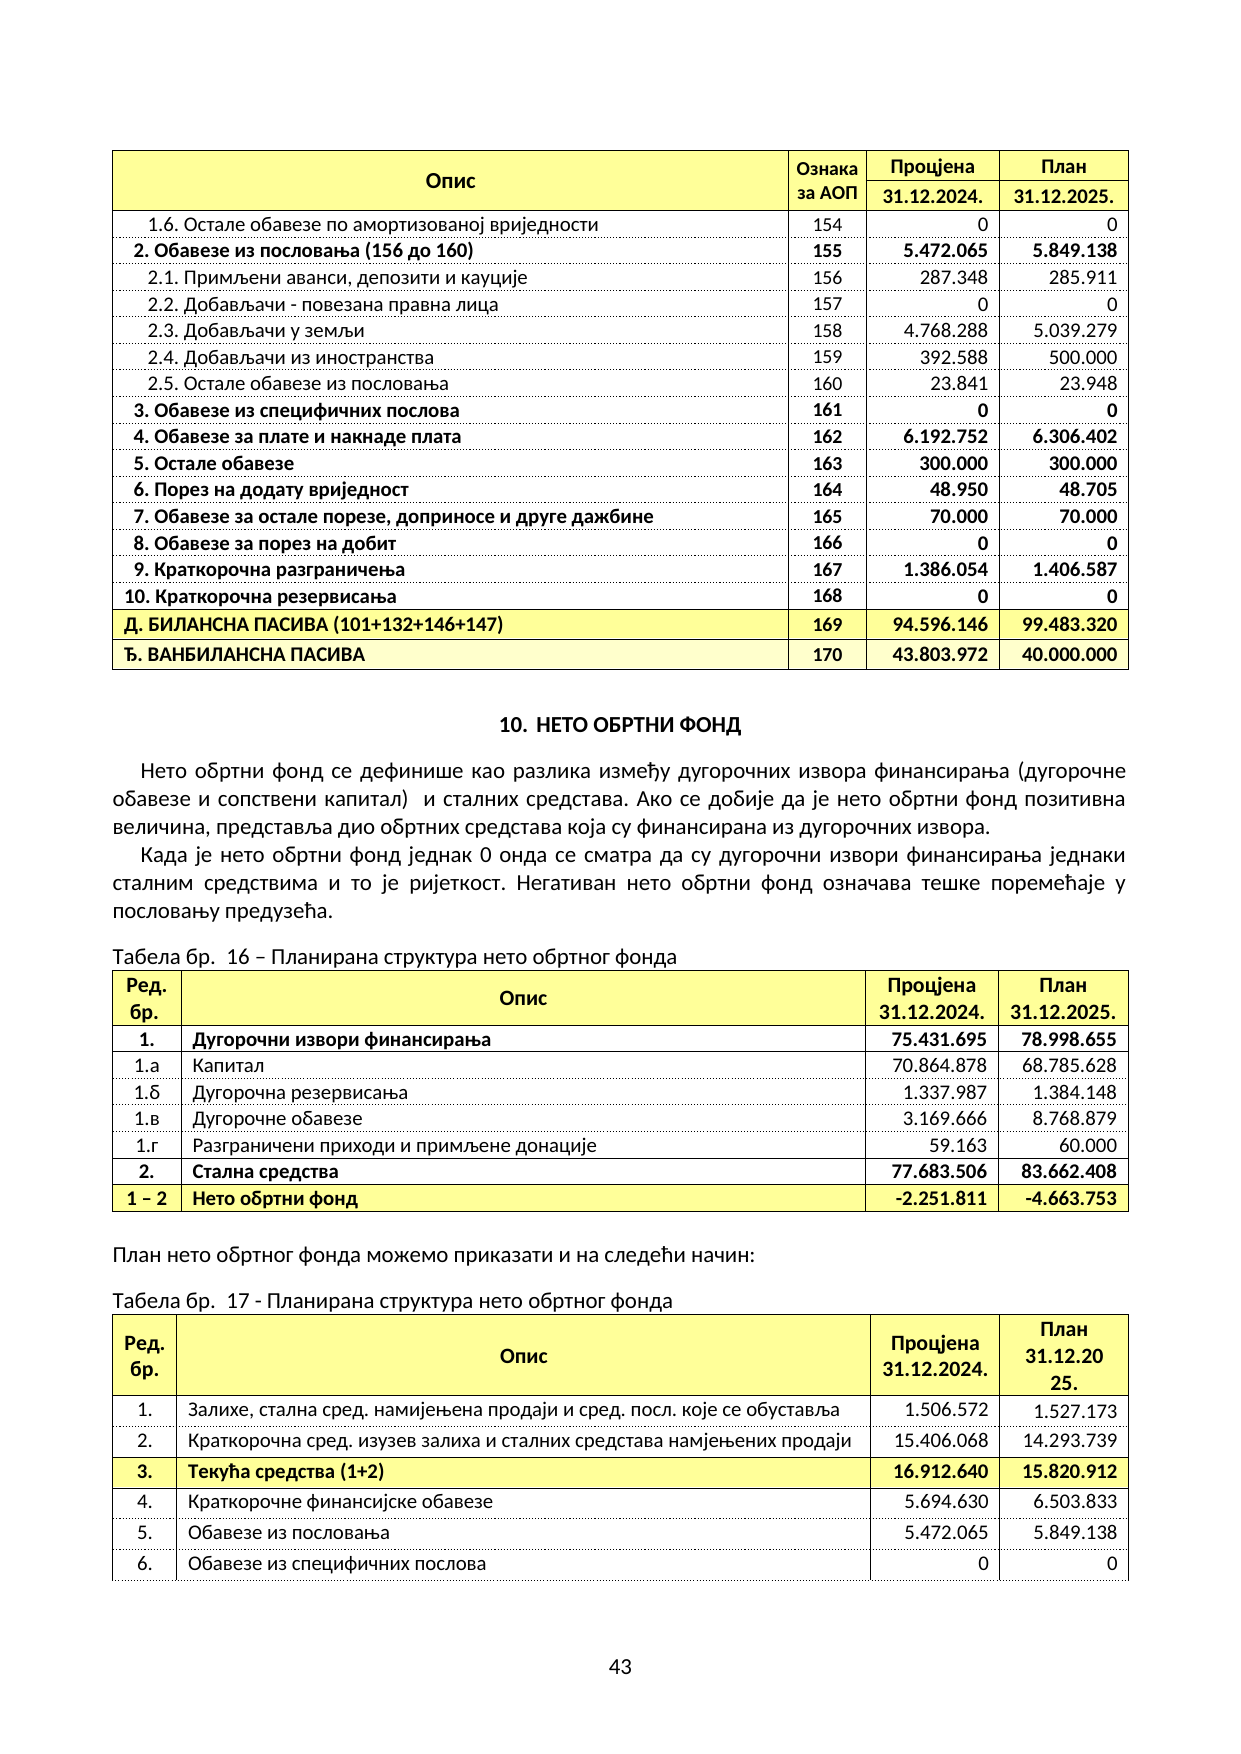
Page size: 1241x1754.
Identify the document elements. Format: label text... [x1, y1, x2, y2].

table_cell 165 [789, 502, 866, 529]
table_header Опис [177, 1315, 870, 1395]
text Табела бр. 17 - Планирана структура нето обртног фонда [112, 1286, 1128, 1314]
table_cell 170 [789, 640, 866, 668]
table_cell Разграничени приходи и примљене донације [182, 1131, 865, 1157]
table_cell 70.864.878 [866, 1052, 998, 1078]
table_cell 2.4. Добављачи из иностранства [113, 343, 788, 369]
table_cell Д. БИЛАНСНА ПАСИВА (101+132+146+147) [113, 610, 788, 638]
table_cell 287.348 [867, 263, 999, 290]
table_cell 300.000 [867, 449, 999, 476]
table_cell 15.820.912 [1000, 1458, 1128, 1487]
table_cell 23.841 [867, 369, 999, 396]
table_cell 2.5. Остале обавезе из пословања [113, 369, 788, 396]
table_cell 43.803.972 [867, 640, 999, 668]
table_header Опис [182, 971, 865, 1025]
table_cell 6.192.752 [867, 423, 999, 449]
table_cell 0 [1000, 1549, 1128, 1580]
table_cell 162 [789, 423, 866, 449]
table_cell 2. [113, 1426, 176, 1457]
table_cell 77.683.506 [866, 1159, 998, 1184]
subtitle НЕТО ОБРТНИ ФОНД [112, 710, 1128, 738]
table_cell 1.337.987 [866, 1078, 998, 1104]
text Табела бр. 16 – Планирана структура нето обртног фонда [112, 942, 1128, 970]
table_cell 59.163 [866, 1131, 998, 1157]
table_cell 285.911 [1000, 263, 1128, 290]
table_cell 75.431.695 [866, 1026, 998, 1051]
table_cell 2. [113, 1159, 181, 1184]
table_cell 0 [1000, 396, 1128, 422]
table_cell 169 [789, 610, 866, 638]
table_cell 0 [867, 529, 999, 555]
table_cell 40.000.000 [1000, 640, 1128, 668]
table_cell 0 [1000, 290, 1128, 316]
table_header Процјена 31.12.2024. [871, 1315, 999, 1395]
table_cell 8.768.879 [999, 1104, 1128, 1131]
table_cell 154 [789, 211, 866, 237]
table_cell 0 [1000, 211, 1128, 237]
table_cell 500.000 [1000, 343, 1128, 369]
table_cell 166 [789, 529, 866, 555]
table_cell 48.950 [867, 476, 999, 502]
table_header План 31.12.2025. [999, 971, 1128, 1025]
table_cell 155 [789, 237, 866, 263]
table_cell 5. Остале обавезе [113, 449, 788, 476]
table_cell 2.3. Добављачи у земљи [113, 316, 788, 343]
table_cell 159 [789, 343, 866, 369]
table_cell 0 [867, 290, 999, 316]
table_cell Нето обртни фонд [182, 1185, 865, 1211]
table_cell 5.694.630 [871, 1489, 999, 1518]
table_header Процјена [867, 151, 999, 180]
table_cell 5.849.138 [1000, 1518, 1128, 1549]
table_cell 1.6. Остале обавезе по амортизованој вриједности [113, 211, 788, 237]
table_cell 83.662.408 [999, 1159, 1128, 1184]
table_cell 60.000 [999, 1131, 1128, 1157]
table_cell 6.306.402 [1000, 423, 1128, 449]
table_cell 0 [1000, 529, 1128, 555]
table_cell 1.527.173 [1000, 1396, 1128, 1426]
table_cell 2. Обавезе из пословања (156 до 160) [113, 237, 788, 263]
table_cell 300.000 [1000, 449, 1128, 476]
table_cell 4. [113, 1489, 176, 1518]
table_cell 14.293.739 [1000, 1426, 1128, 1457]
table_cell -4.663.753 [999, 1185, 1128, 1211]
table_cell 4. Обавезе за плате и накнаде плата [113, 423, 788, 449]
table_header План 31.12.2025. [1000, 1315, 1128, 1395]
table_cell Дугорочне обавезе [182, 1104, 865, 1131]
table_cell Обавезе из специфичних послова [177, 1549, 870, 1580]
table_cell 160 [789, 369, 866, 396]
table_cell 168 [789, 582, 866, 608]
table_header Ознака за АОП [789, 151, 866, 210]
text План нето обртног фонда можемо приказати и на следећи начин: [112, 1212, 1128, 1268]
table_cell 1.384.148 [999, 1078, 1128, 1104]
table_header Опис [113, 151, 788, 210]
table_header Ред. бр. [113, 971, 181, 1025]
table_cell 167 [789, 555, 866, 582]
table_cell 3. Обавезе из специфичних послова [113, 396, 788, 422]
table_cell Краткорочне финансијске обавезе [177, 1489, 870, 1518]
table_cell 0 [867, 211, 999, 237]
table_cell 31.12.2024. [867, 181, 999, 210]
table_header Процјена 31.12.2024. [866, 971, 998, 1025]
table_cell Дугорочна резервисања [182, 1078, 865, 1104]
table_cell 163 [789, 449, 866, 476]
table_cell 6. Порез на додату вриједност [113, 476, 788, 502]
table_cell 392.588 [867, 343, 999, 369]
table_cell 161 [789, 396, 866, 422]
table_cell 68.785.628 [999, 1052, 1128, 1078]
table_cell 4.768.288 [867, 316, 999, 343]
table_cell 1.б [113, 1078, 181, 1104]
table_cell 1. [113, 1026, 181, 1051]
table_cell 158 [789, 316, 866, 343]
table_cell 94.596.146 [867, 610, 999, 638]
text Када је нето обртни фонд једнак 0 онда се сматра да су дугорочни извори финансирања једнаки сталним средствима и то је ријеткост. Негативан нето обртни фонд означава тешке поремећаје у пословању предузећа. [112, 840, 1128, 924]
table_header План [1000, 151, 1128, 180]
table_cell 9. Краткорочна разграничења [113, 555, 788, 582]
table_cell 8. Обавезе за порез на добит [113, 529, 788, 555]
table_cell Текућа средства (1+2) [177, 1458, 870, 1487]
table_cell Капитал [182, 1052, 865, 1078]
table_cell 3.169.666 [866, 1104, 998, 1131]
table_cell 10. Краткорочна резервисања [113, 582, 788, 608]
table_cell 99.483.320 [1000, 610, 1128, 638]
table_cell 6.503.833 [1000, 1489, 1128, 1518]
table_cell 5.472.065 [867, 237, 999, 263]
table_cell 5. [113, 1518, 176, 1549]
table_cell 1. [113, 1396, 176, 1426]
table_cell 164 [789, 476, 866, 502]
table_cell 0 [871, 1549, 999, 1580]
table_cell 78.998.655 [999, 1026, 1128, 1051]
table_cell 7. Обавезе за остале порезе, доприносе и друге дажбине [113, 502, 788, 529]
table_header Ред. бр. [113, 1315, 176, 1395]
table_cell 15.406.068 [871, 1426, 999, 1457]
table_cell Стална средства [182, 1159, 865, 1184]
table_cell 1.в [113, 1104, 181, 1131]
table_cell 1.386.054 [867, 555, 999, 582]
table_cell 70.000 [1000, 502, 1128, 529]
table_cell Залихе, стална сред. намијењена продаји и сред. посл. које се обуставља [177, 1396, 870, 1426]
table_cell 156 [789, 263, 866, 290]
table_cell 157 [789, 290, 866, 316]
table_cell 3. [113, 1458, 176, 1487]
table_cell 70.000 [867, 502, 999, 529]
table_cell 16.912.640 [871, 1458, 999, 1487]
table_cell 5.849.138 [1000, 237, 1128, 263]
table_cell 5.039.279 [1000, 316, 1128, 343]
table_cell 1.406.587 [1000, 555, 1128, 582]
table_cell Дугорочни извори финансирања [182, 1026, 865, 1051]
table_cell Ђ. ВАНБИЛАНСНА ПАСИВА [113, 640, 788, 668]
table_cell -2.251.811 [866, 1185, 998, 1211]
table_cell Краткорочна сред. изузев залиха и сталних средстава намјењених продаји [177, 1426, 870, 1457]
table_cell 1.а [113, 1052, 181, 1078]
table_cell 23.948 [1000, 369, 1128, 396]
table_cell 1.506.572 [871, 1396, 999, 1426]
table_cell 2.2. Добављачи - повезана правна лица [113, 290, 788, 316]
table_cell 0 [867, 396, 999, 422]
table_cell 2.1. Примљени аванси, депозити и кауције [113, 263, 788, 290]
table_cell 0 [867, 582, 999, 608]
table_cell Обавезе из пословања [177, 1518, 870, 1549]
table_cell 0 [1000, 582, 1128, 608]
text Нето обртни фонд се дефинише као разлика између дугорочних извора финансирања (дугорочне обавезе и сопствени капитал) и сталних средстава. Ако се добије да је нето обртни фонд позитивна величина, представља дио обртних средстава која су финансирана из дугорочних извора. [112, 756, 1128, 840]
table_cell 1.г [113, 1131, 181, 1157]
table_cell 1 – 2 [113, 1185, 181, 1211]
table_cell 5.472.065 [871, 1518, 999, 1549]
table_cell 48.705 [1000, 476, 1128, 502]
table_cell 6. [113, 1549, 176, 1580]
table_cell 31.12.2025. [1000, 181, 1128, 210]
